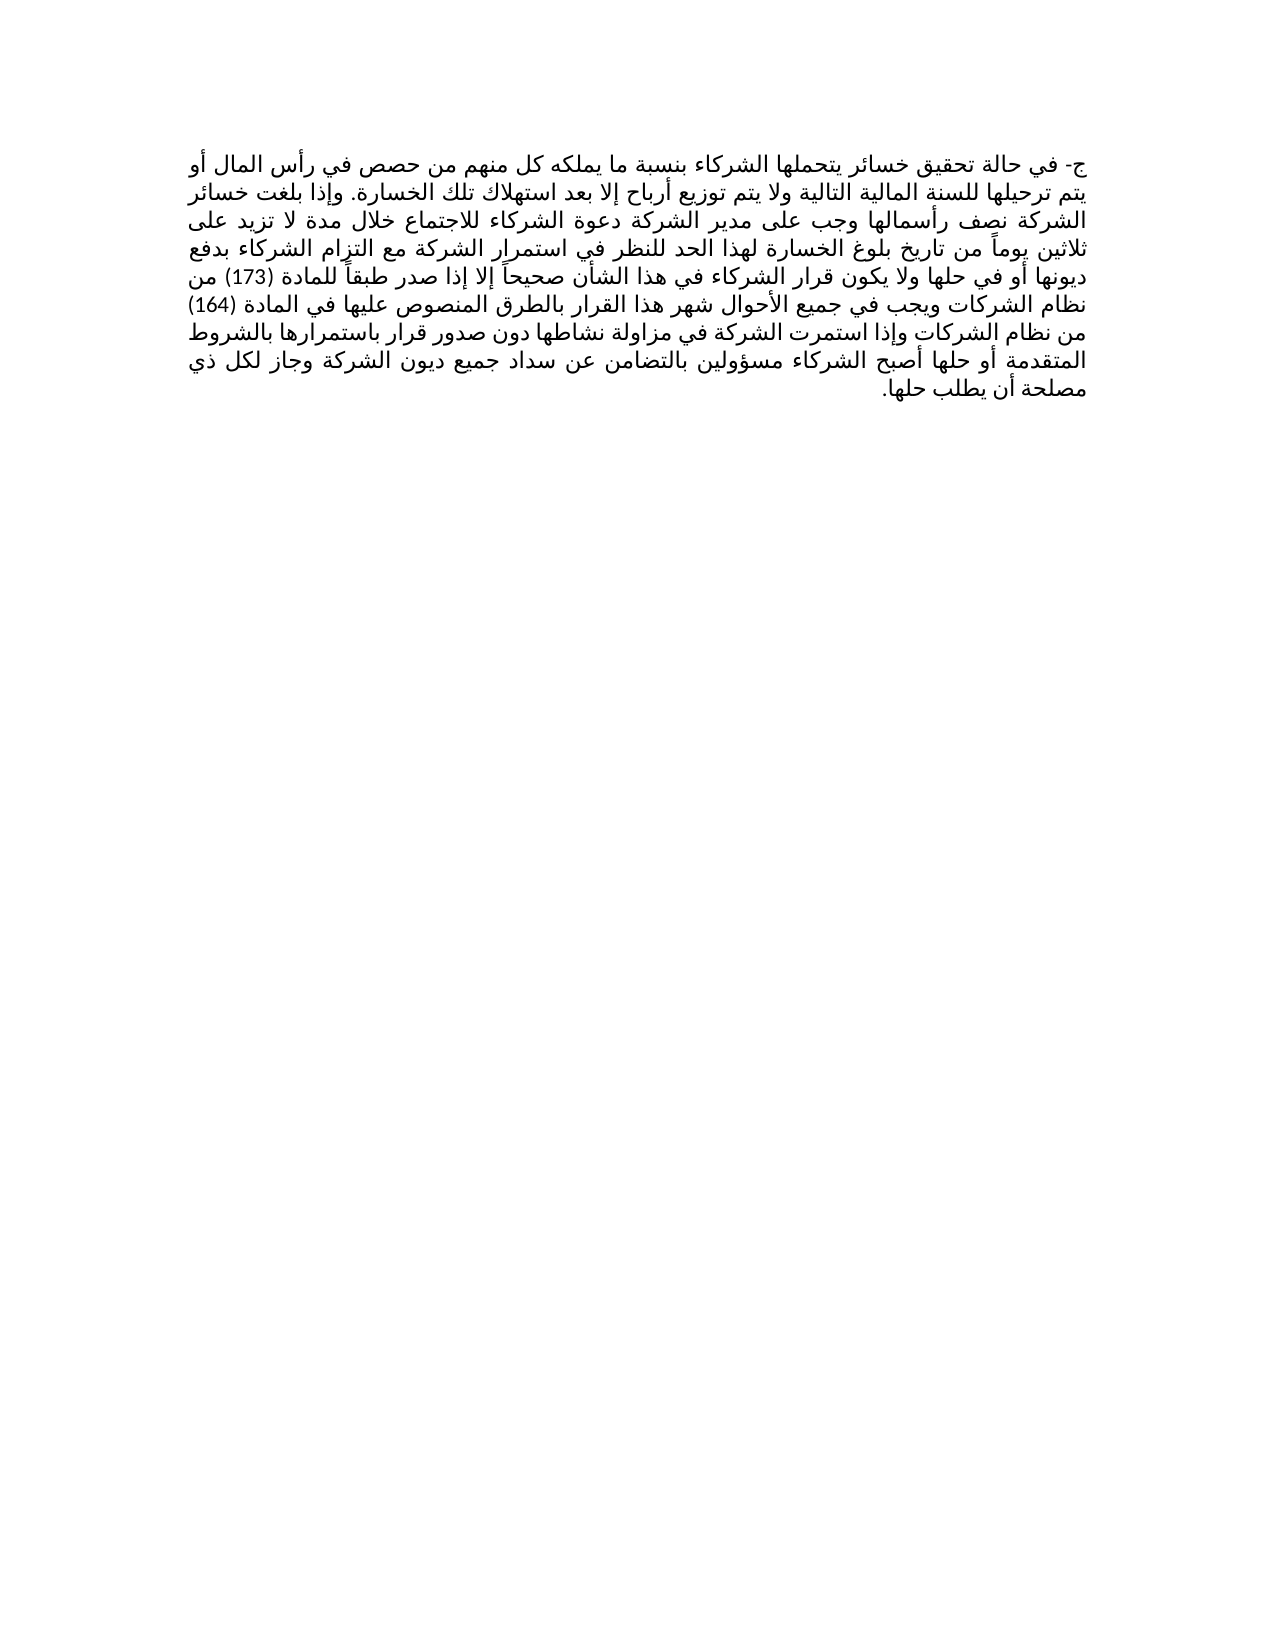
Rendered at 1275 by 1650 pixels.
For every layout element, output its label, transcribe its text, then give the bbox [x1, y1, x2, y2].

text ج- في حالة تحقيق خسائر يتحملها الشركاء بنسبة ما يملكه كل منهم من حصص في رأس المال أو يتم ترحيلها للسنة المالية التالية ولا يتم توزيع أرباح إلا بعد استهلاك تلك الخسارة. وإذا بلغت خسائر الشركة نصف رأسمالها وجب على مدير الشركة دعوة الشركاء للاجتماع خلال مدة لا تزيد على ثلاثين يوماً من تاريخ بلوغ الخسارة لهذا الحد للنظر في استمرار الشركة مع التزام الشركاء بدفع ديونها أو في حلها ولا يكون قرار الشركاء في هذا الشأن صحيحاً إلا إذا صدر طبقاً للمادة (173) من نظام الشركات ويجب في جميع الأحوال شهر هذا القرار بالطرق المنصوص عليها في المادة (164) من نظام الشركات وإذا استمرت الشركة في مزاولة نشاطها دون صدور قرار باستمرارها بالشروط المتقدمة أو حلها أصبح الشركاء مسؤولين بالتضامن عن سداد جميع ديون الشركة وجاز لكل ذي مصلحة أن يطلب حلها.سابع عشر : انقضاء الشركة : [187, 150, 1087, 402]
